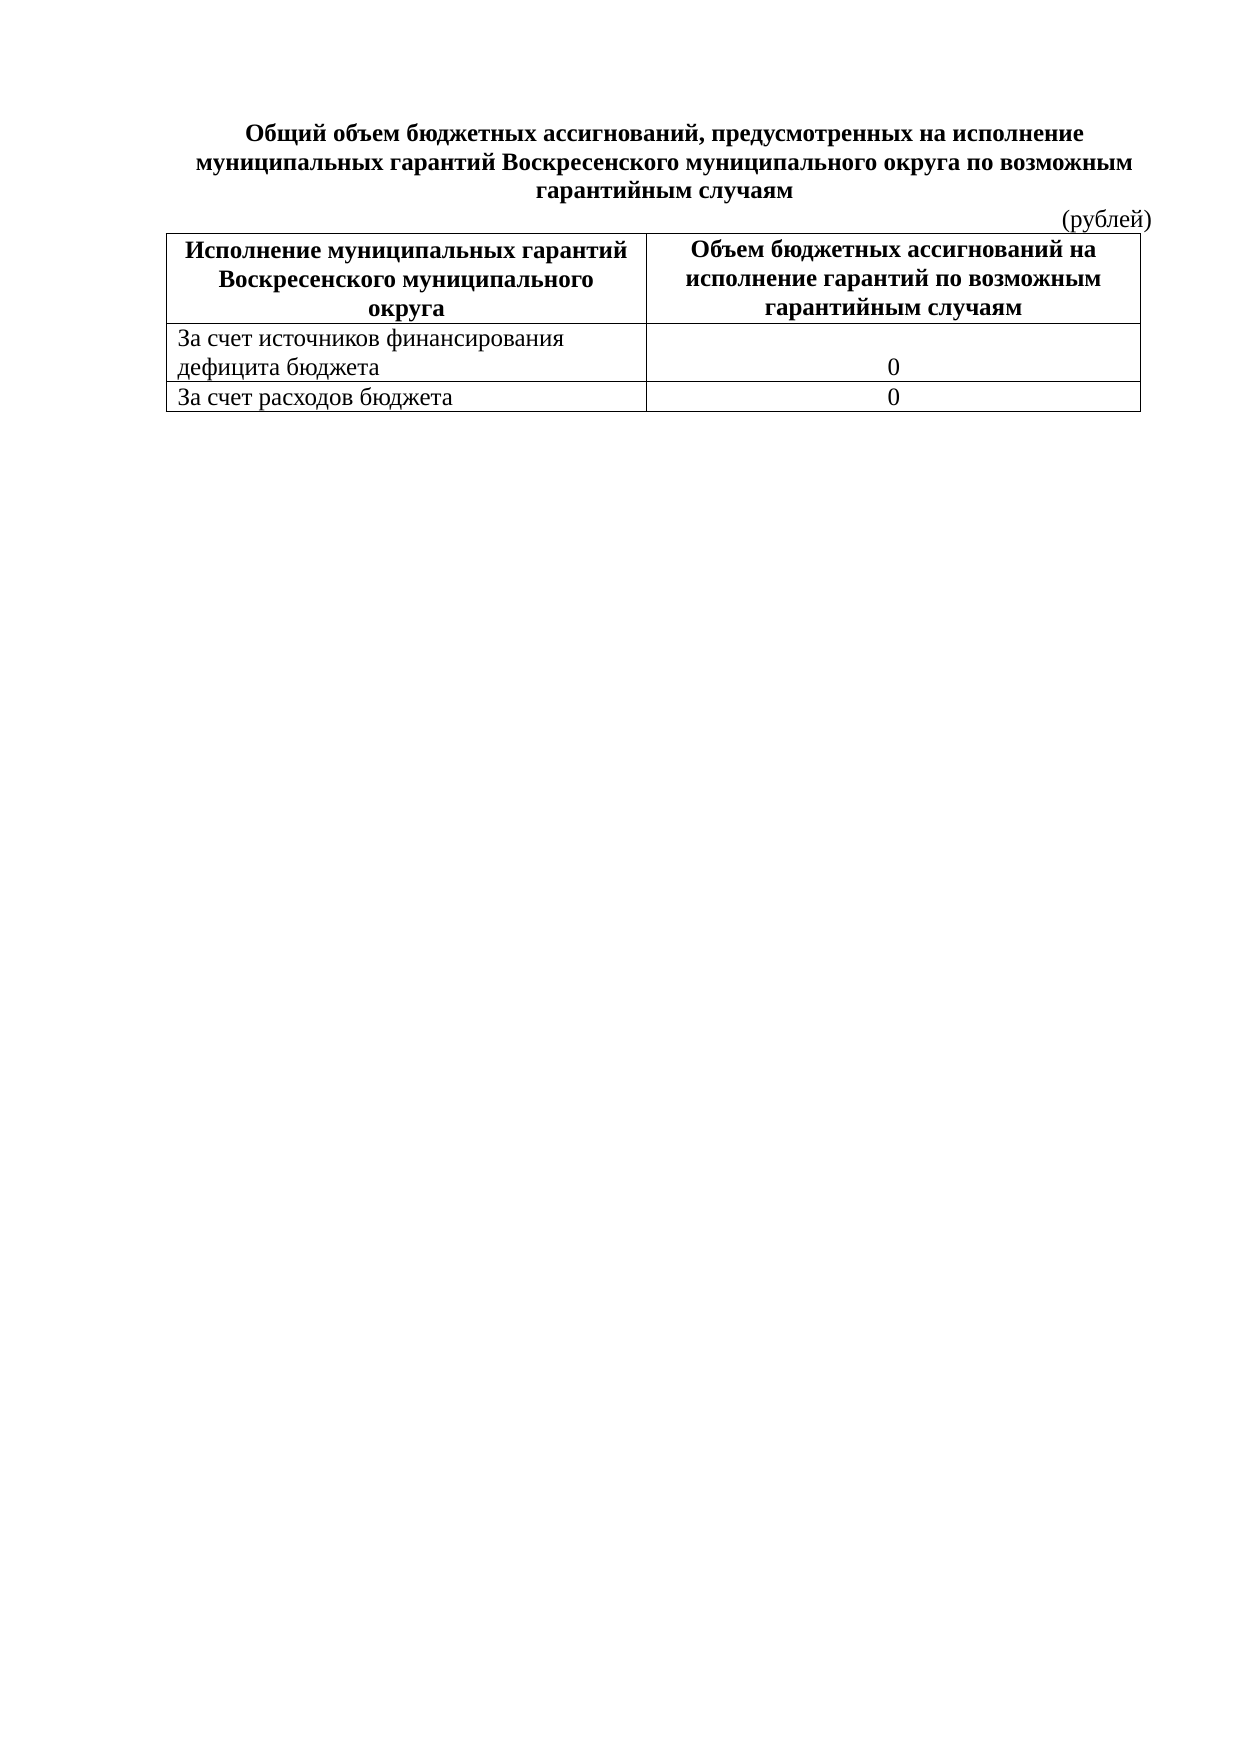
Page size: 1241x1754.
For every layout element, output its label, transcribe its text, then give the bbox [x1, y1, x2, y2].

text (рублей) [177, 204, 1152, 233]
table_cell За счет расходов бюджета [167, 382, 646, 411]
table_cell 0 [647, 382, 1140, 411]
text Общий объем бюджетных ассигнований, предусмотренных на исполнение муниципальных гарантий Воскресенского муниципального округа по возможным гарантийным случаям [177, 118, 1152, 204]
table_header Объем бюджетных ассигнований на исполнение гарантий по возможным гарантийным случаям [647, 234, 1140, 322]
table_cell За счет источников финансирования дефицита бюджета [167, 324, 646, 381]
table_cell 0 [647, 324, 1140, 381]
table_header Исполнение муниципальных гарантий Воскресенского муниципального округа [167, 234, 646, 322]
